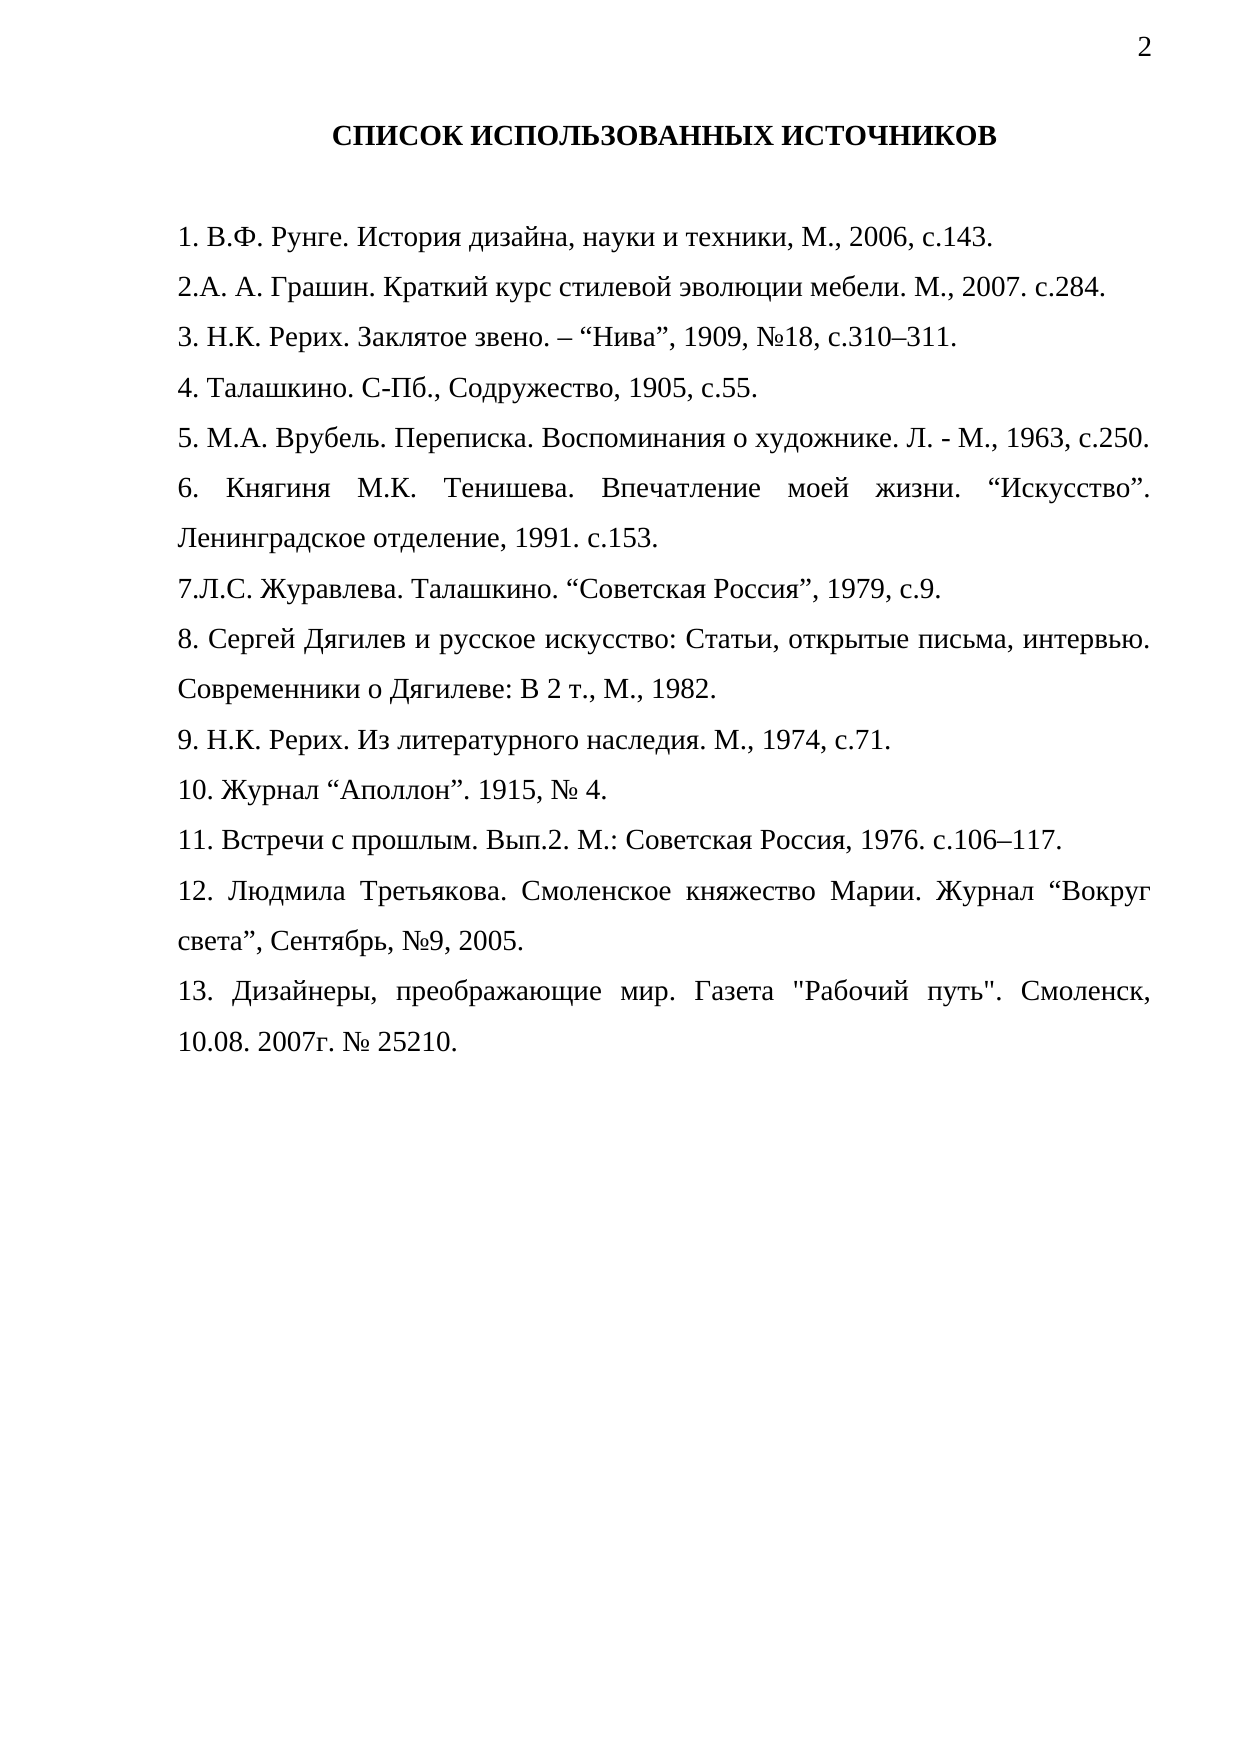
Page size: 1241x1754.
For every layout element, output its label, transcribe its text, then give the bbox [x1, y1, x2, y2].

text 5. М.А. Врубель. Переписка. Воспоминания о художнике. Л. - М., 1963, с.250. [177, 420, 1152, 453]
text 7.Л.С. Журавлева. Талашкино. “Советская Россия”, 1979, с.9. [177, 571, 1152, 604]
text 6. Княгиня М.К. Тенишева. Впечатление моей жизни. “Искусство”. Ленинградское отделение, 1991. с.153. [177, 470, 1152, 554]
text 12. Людмила Третьякова. Смоленское княжество Марии. Журнал “Вокруг света”, Сентябрь, №9, 2005. [177, 873, 1152, 957]
text 8. Сергей Дягилев и русское искусство: Статьи, открытые письма, интервью. Современники о Дягилеве: В 2 т., М., 1982. [177, 621, 1152, 705]
text 9. Н.К. Рерих. Из литературного наследия. М., 1974, с.71. [177, 722, 1152, 755]
text 1. В.Ф. Рунге. История дизайна, науки и техники, М., 2006, с.143. [177, 219, 1152, 252]
text 10. Журнал “Аполлон”. 1915, № 4. [177, 772, 1152, 806]
subtitle Список использованных источников [177, 118, 1152, 152]
text 4. Талашкино. С-Пб., Содружество, 1905, с.55. [177, 370, 1152, 403]
text 11. Встречи с прошлым. Вып.2. М.: Советская Россия, 1976. с.106–117. [177, 822, 1152, 856]
text 3. Н.К. Рерих. Заклятое звено. – “Нива”, 1909, №18, с.310–311. [177, 319, 1152, 353]
text 13. Дизайнеры, преображающие мир. Газета "Рабочий путь". Смоленск, 10.08. 2007г. № 25210. [177, 973, 1152, 1057]
text 2.А. А. Грашин. Краткий курс стилевой эволюции мебели. М., 2007. с.284. [177, 269, 1152, 303]
